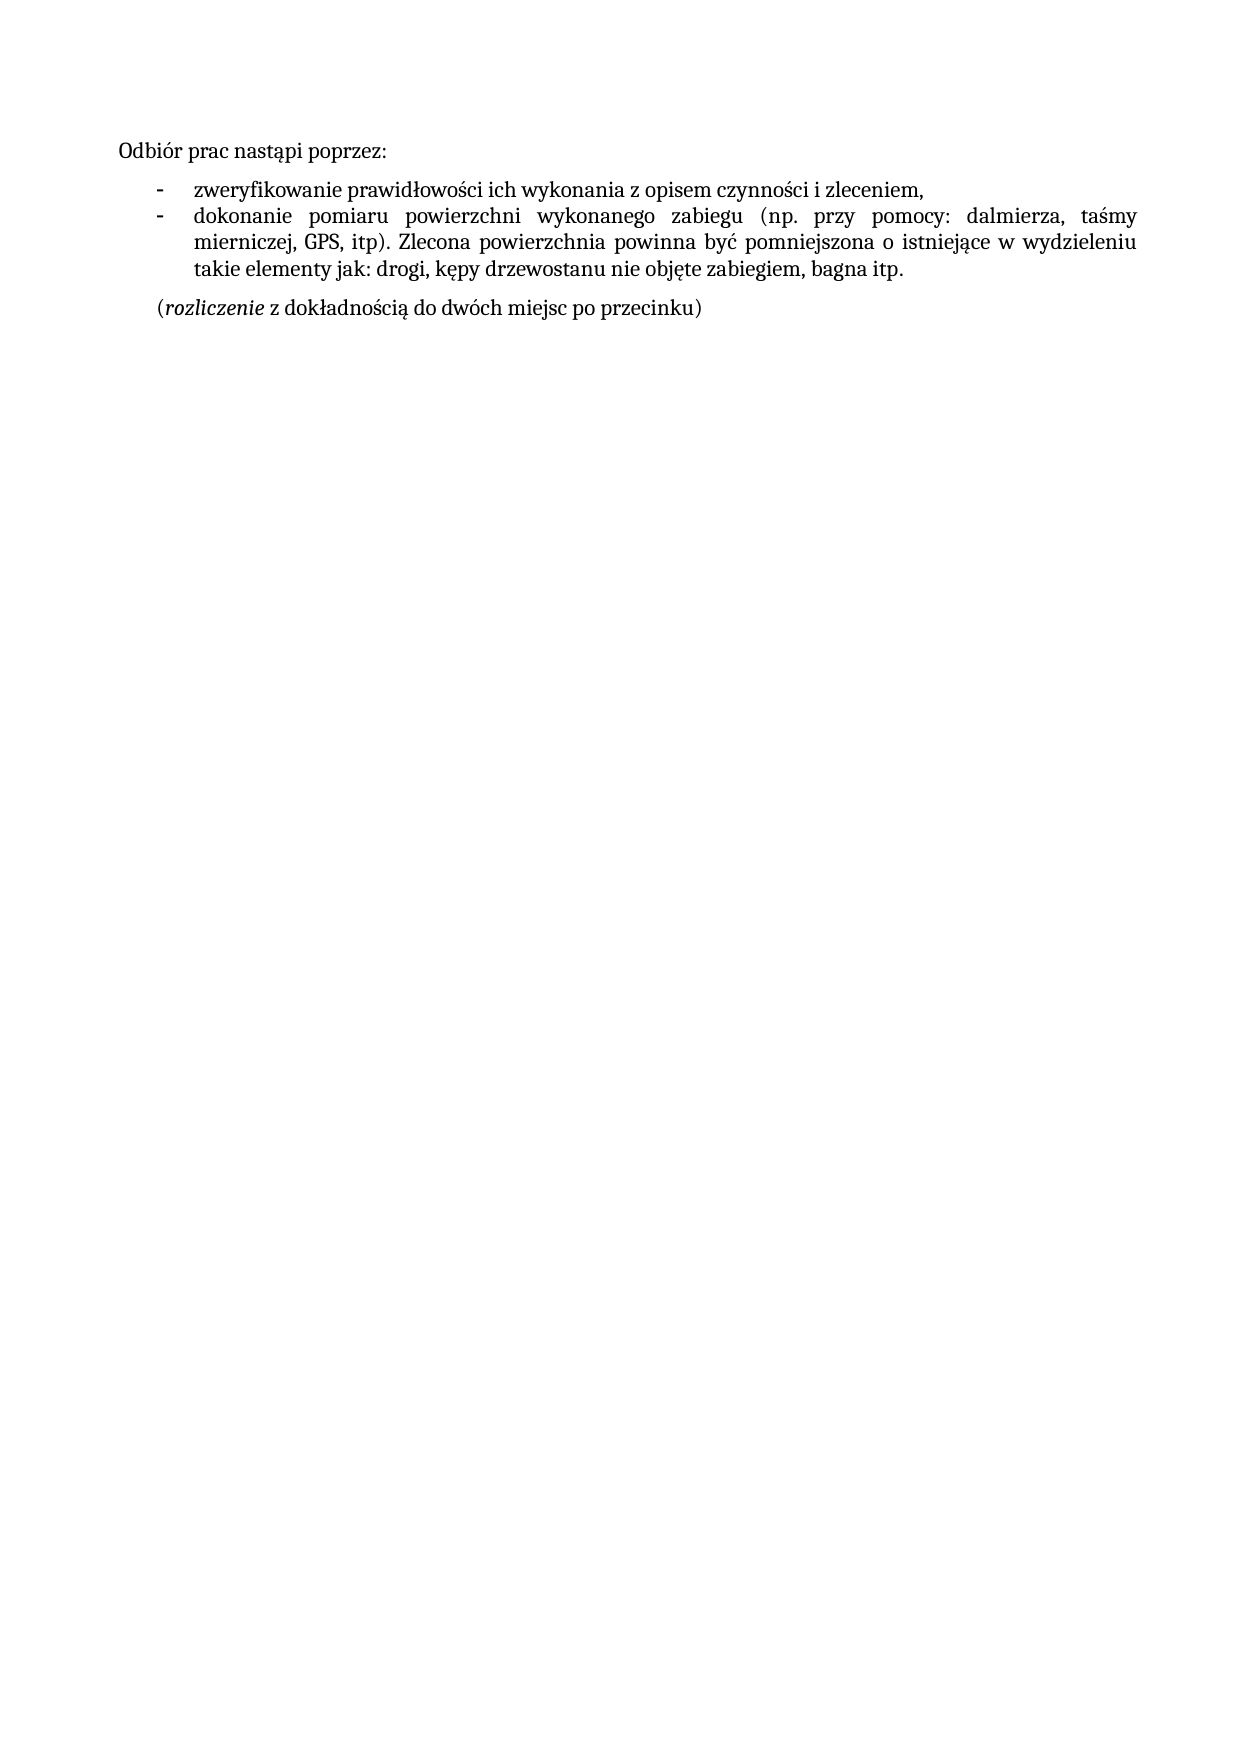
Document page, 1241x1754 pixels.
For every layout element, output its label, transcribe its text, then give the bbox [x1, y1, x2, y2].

list dokonanie pomiaru powierzchni wykonanego zabiegu (np. przy pomocy: dalmierza, taśmy mierniczej, GPS, itp). Zlecona powierzchnia powinna być pomniejszona o istniejące w wydzieleniu takie elementy jak: drogi, kępy drzewostanu nie objęte zabiegiem, bagna itp. [156, 203, 1138, 282]
text (rozliczenie z dokładnością do dwóch miejsc po przecinku) [119, 294, 1138, 321]
list zweryfikowanie prawidłowości ich wykonania z opisem czynności i zleceniem, [156, 176, 1138, 203]
text Odbiór prac nastąpi poprzez: [119, 137, 1138, 164]
